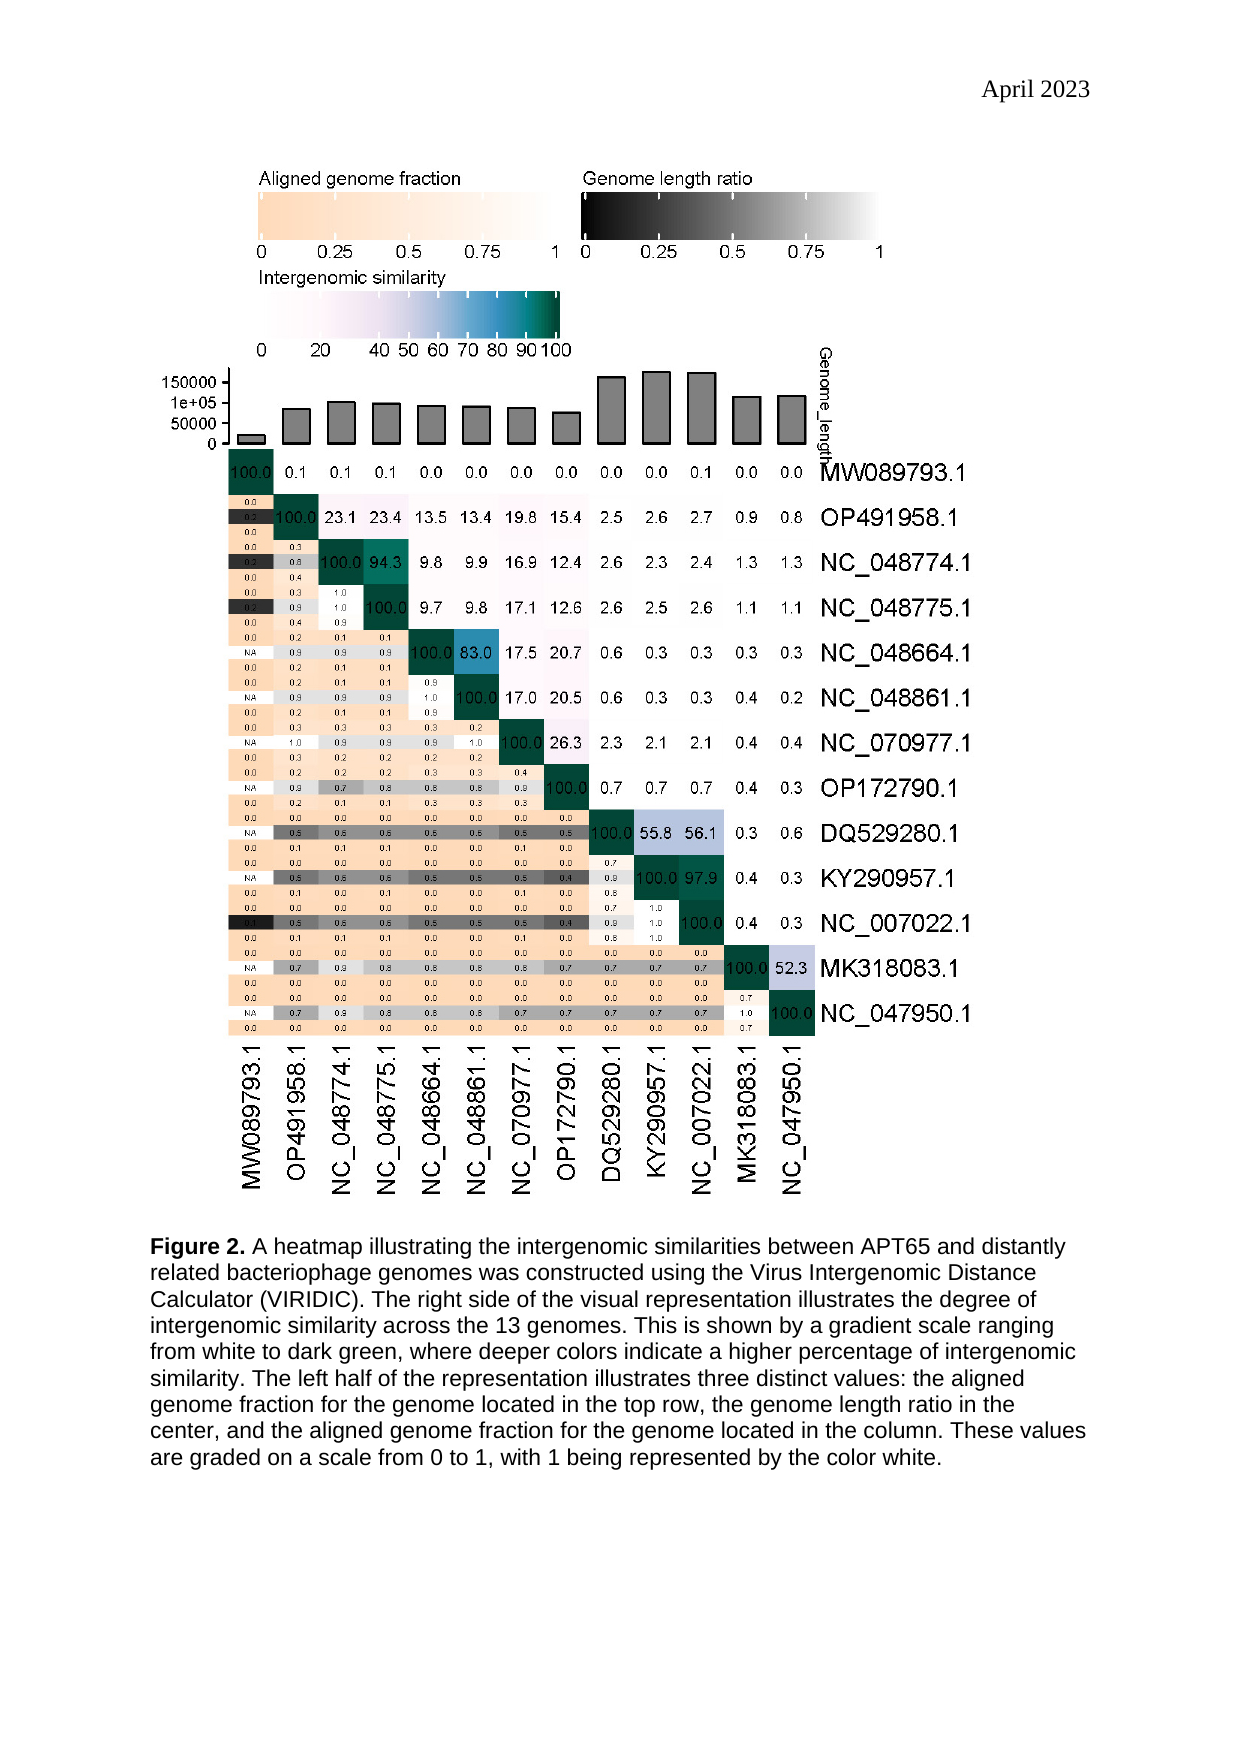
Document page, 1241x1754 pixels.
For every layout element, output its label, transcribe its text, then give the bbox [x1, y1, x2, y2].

picture [150, 150, 984, 1204]
text Figure 2. A heatmap illustrating the intergenomic similarities between APT65 and distantly related bacteriophage genomes was constructed using the Virus Intergenomic Distance Calculator (VIRIDIC). The right side of the visual representation illustrates the degree of intergenomic similarity across the 13 genomes. This is shown by a gradient scale ranging from white to dark green, where deeper colors indicate a higher percentage of intergenomic similarity. The left half of the representation illustrates three distinct values: the aligned genome fraction for the genome located in the top row, the genome length ratio in the center, and the aligned genome fraction for the genome located in the column. These values are graded on a scale from 0 to 1, with 1 being represented by the color white. [150, 1233, 1090, 1470]
